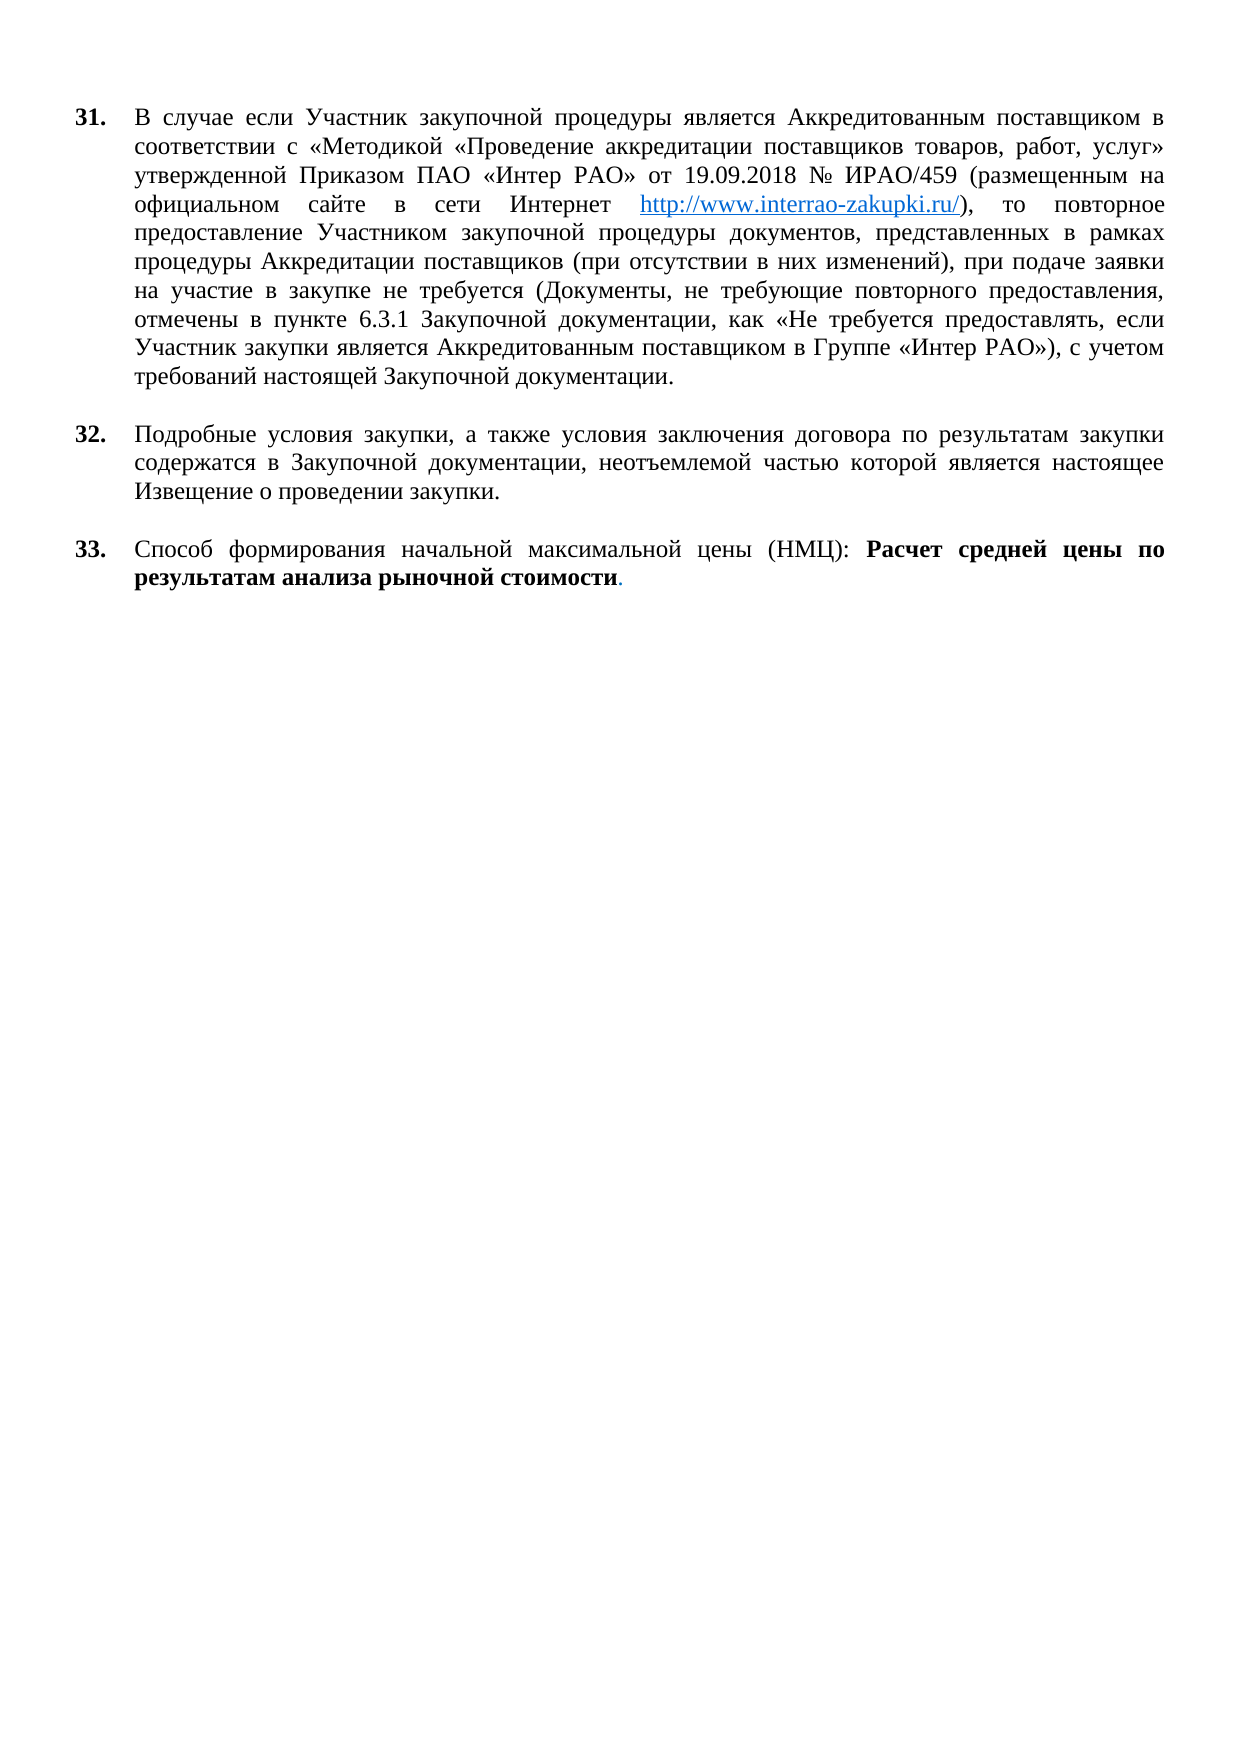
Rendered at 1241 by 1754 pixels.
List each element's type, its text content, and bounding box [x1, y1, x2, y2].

list Подробные условия закупки, а также условия заключения договора по результатам закупки содержатся в Закупочной документации, неотъемлемой частью которой является настоящее Извещение о проведении закупки. [75, 419, 1165, 505]
list Способ формирования начальной максимальной цены (НМЦ): Расчет средней цены по результатам анализа рыночной стоимости. [75, 534, 1165, 591]
list В случае если Участник закупочной процедуры является Аккредитованным поставщиком в соответствии с «Методикой «Проведение аккредитации поставщиков товаров, работ, услуг» утвержденной Приказом ПАО «Интер РАО» от 19.09.2018 № ИРАО/459 (размещенным на официальном сайте в сети Интернет http://www.interrao-zakupki.ru/), то повторное предоставление Участником закупочной процедуры документов, представленных в рамках процедуры Аккредитации поставщиков (при отсутствии в них изменений), при подаче заявки на участие в закупке не требуется (Документы, не требующие повторного предоставления, отмечены в пункте 6.3.1 Закупочной документации, как «Не требуется предоставлять, если Участник закупки является Аккредитованным поставщиком в Группе «Интер РАО»), с учетом требований настоящей Закупочной документации. [75, 102, 1165, 390]
